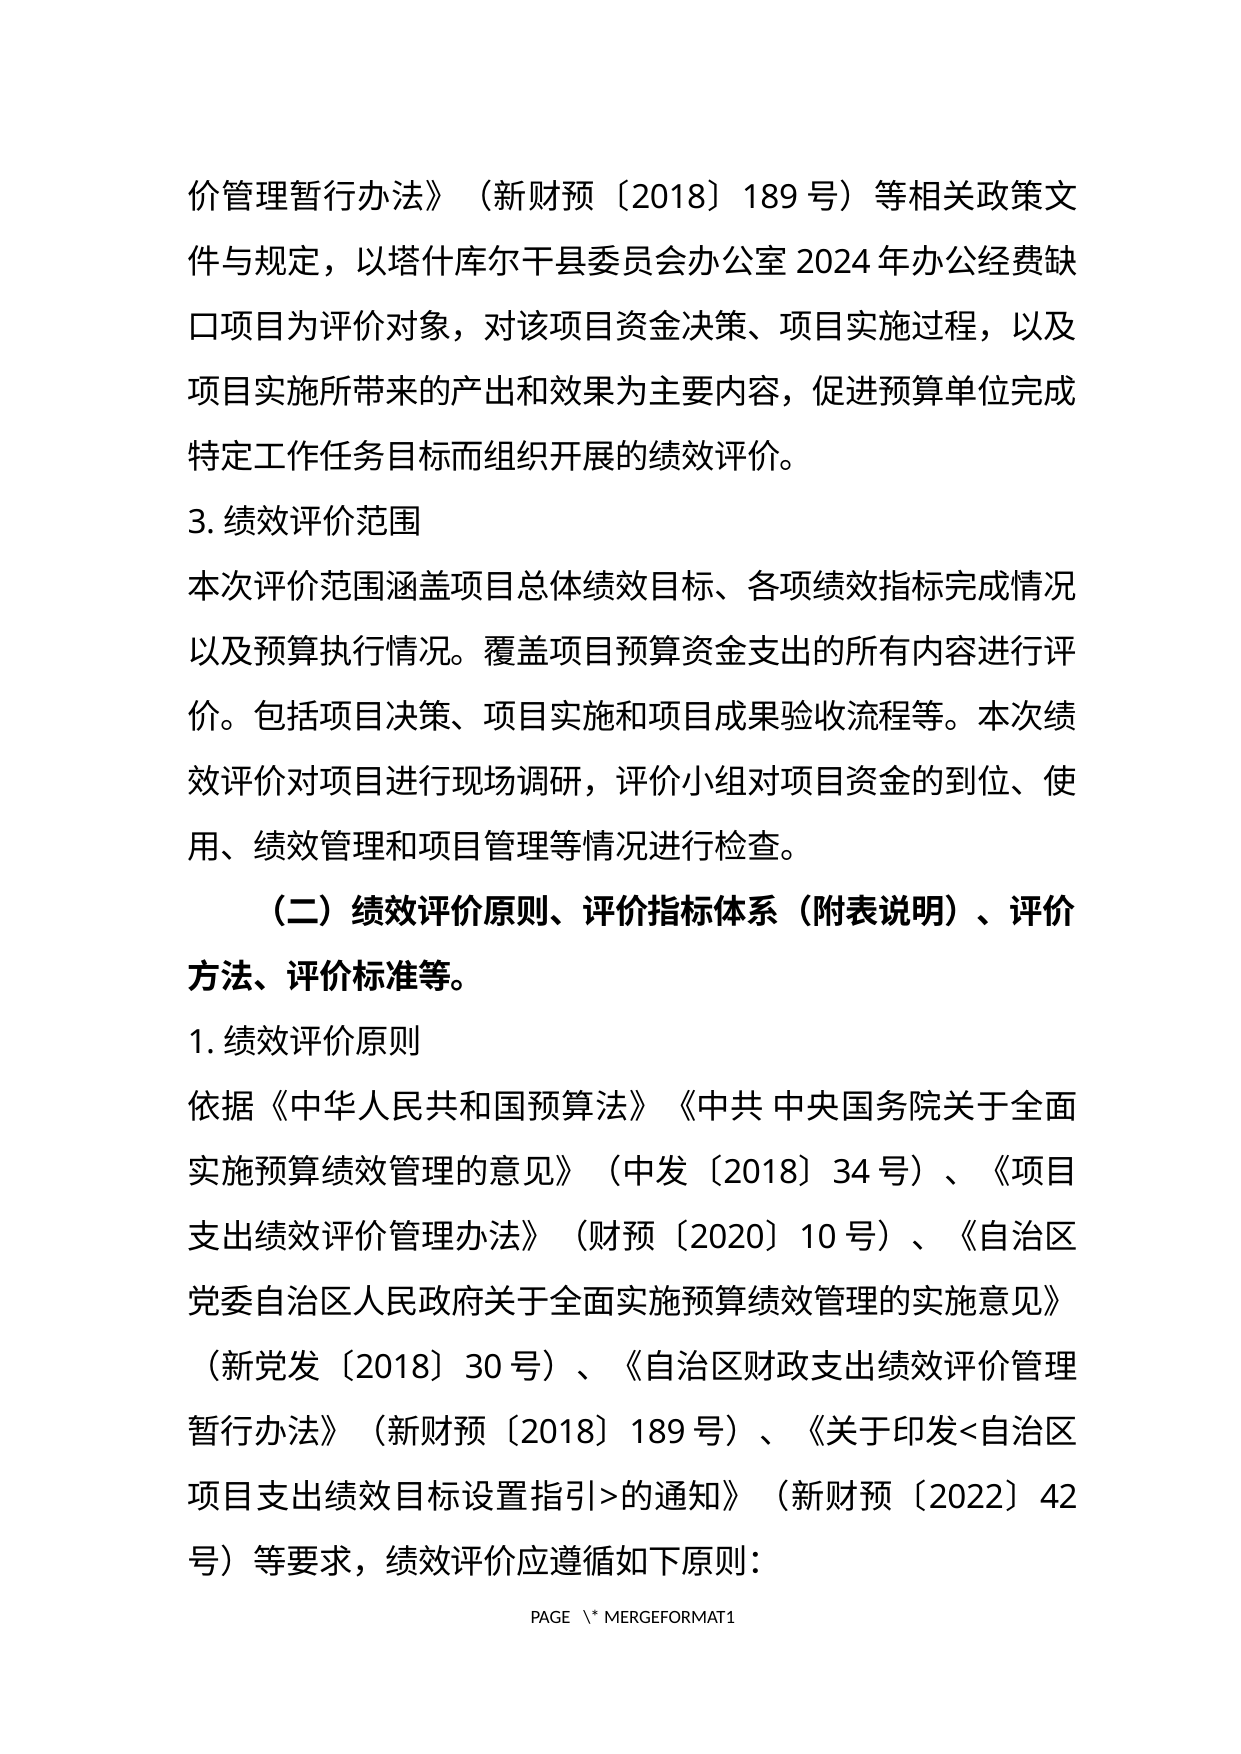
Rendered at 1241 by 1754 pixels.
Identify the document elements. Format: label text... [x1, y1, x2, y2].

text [187, 162, 1078, 877]
text （二）绩效评价原则、评价指标体系（附表说明）、评价方法、评价标准等。 [187, 877, 1078, 1007]
